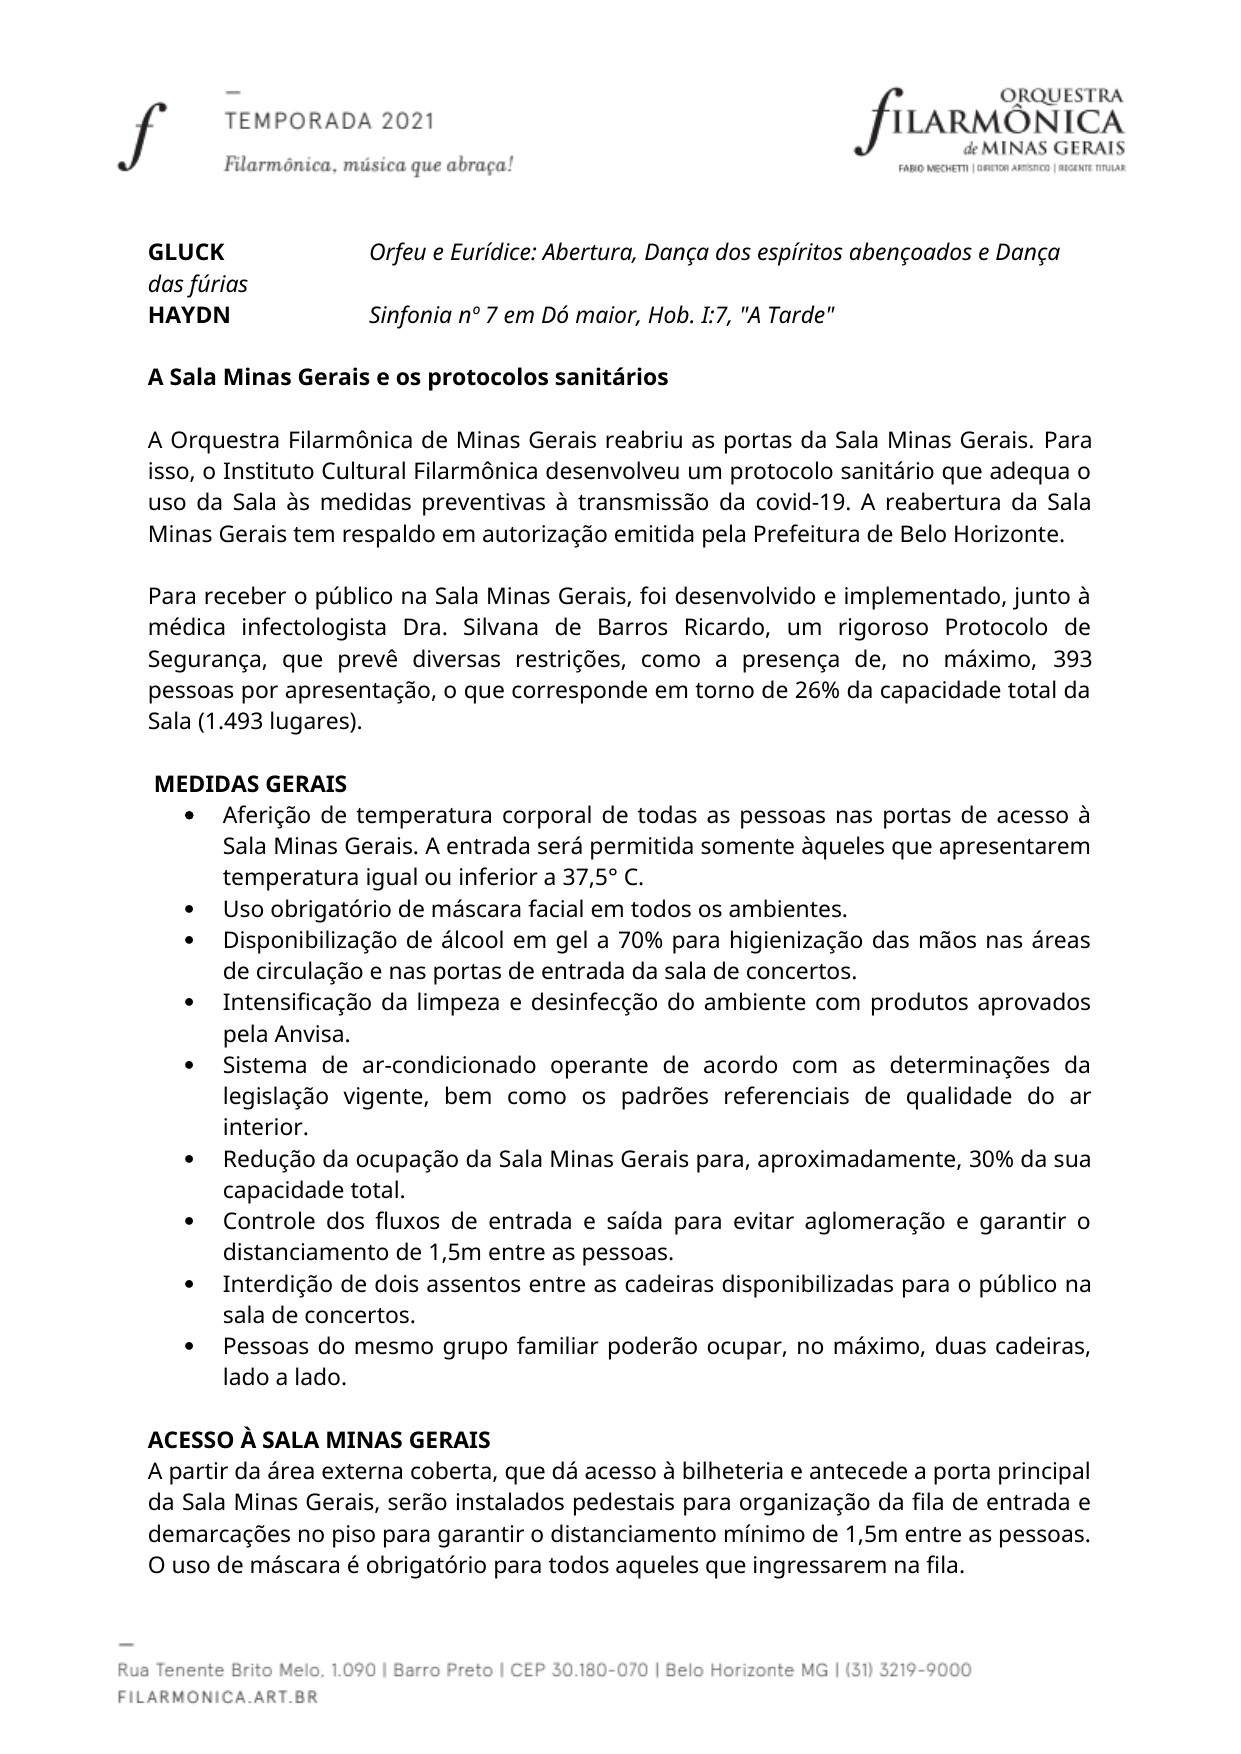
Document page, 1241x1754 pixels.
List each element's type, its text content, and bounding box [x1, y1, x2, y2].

list Redução da ocupação da Sala Minas Gerais para, aproximadamente, 30% da sua capacidade total. [185, 1142, 1092, 1205]
list Intensificação da limpeza e desinfecção do ambiente com produtos aprovados pela Anvisa. [185, 986, 1092, 1049]
list Sistema de ar-condicionado operante de acordo com as determinações da legislação vigente, bem como os padrões referenciais de qualidade do ar interior. [185, 1049, 1092, 1142]
text MEDIDAS GERAIS [148, 767, 1092, 799]
list Interdição de dois assentos entre as cadeiras disponibilizadas para o público na sala de concertos. [185, 1267, 1092, 1330]
list Aferição de temperatura corporal de todas as pessoas nas portas de acesso à Sala Minas Gerais. A entrada será permitida somente àqueles que apresentarem temperatura igual ou inferior a 37,5° C. [185, 799, 1092, 892]
list Disponibilização de álcool em gel a 70% para higienização das mãos nas áreas de circulação e nas portas de entrada da sala de concertos. [185, 924, 1092, 986]
text A partir da área externa coberta, que dá acesso à bilheteria e antecede a porta principal da Sala Minas Gerais, serão instalados pedestais para organização da fila de entrada e demarcações no piso para garantir o distanciamento mínimo de 1,5m entre as pessoas. O uso de máscara é obrigatório para todos aqueles que ingressarem na fila. [148, 1455, 1092, 1580]
text A Orquestra Filarmônica de Minas Gerais reabriu as portas da Sala Minas Gerais. Para isso, o Instituto Cultural Filarmônica desenvolveu um protocolo sanitário que adequa o uso da Sala às medidas preventivas à transmissão da covid-19. A reabertura da Sala Minas Gerais tem respaldo em autorização emitida pela Prefeitura de Belo Horizonte. [148, 424, 1092, 549]
text ACESSO À SALA MINAS GERAIS [148, 1424, 1092, 1455]
text A Sala Minas Gerais e os protocolos sanitários [148, 361, 1092, 392]
text HAYDN Sinfonia nº 7 em Dó maior, Hob. I:7, "A Tarde" [148, 299, 1092, 330]
list Controle dos fluxos de entrada e saída para evitar aglomeração e garantir o distanciamento de 1,5m entre as pessoas. [185, 1205, 1092, 1267]
text Para receber o público na Sala Minas Gerais, foi desenvolvido e implementado, junto à médica infectologista Dra. Silvana de Barros Ricardo, um rigoroso Protocolo de Segurança, que prevê diversas restrições, como a presença de, no máximo, 393 pessoas por apresentação, o que corresponde em torno de 26% da capacidade total da Sala (1.493 lugares). [148, 580, 1092, 736]
list Pessoas do mesmo grupo familiar poderão ocupar, no máximo, duas cadeiras, lado a lado. [185, 1330, 1092, 1392]
text GLUCK Orfeu e Eurídice: Abertura, Dança dos espíritos abençoados e Dança das fúrias [148, 236, 1092, 299]
list Uso obrigatório de máscara facial em todos os ambientes. [185, 892, 1092, 924]
